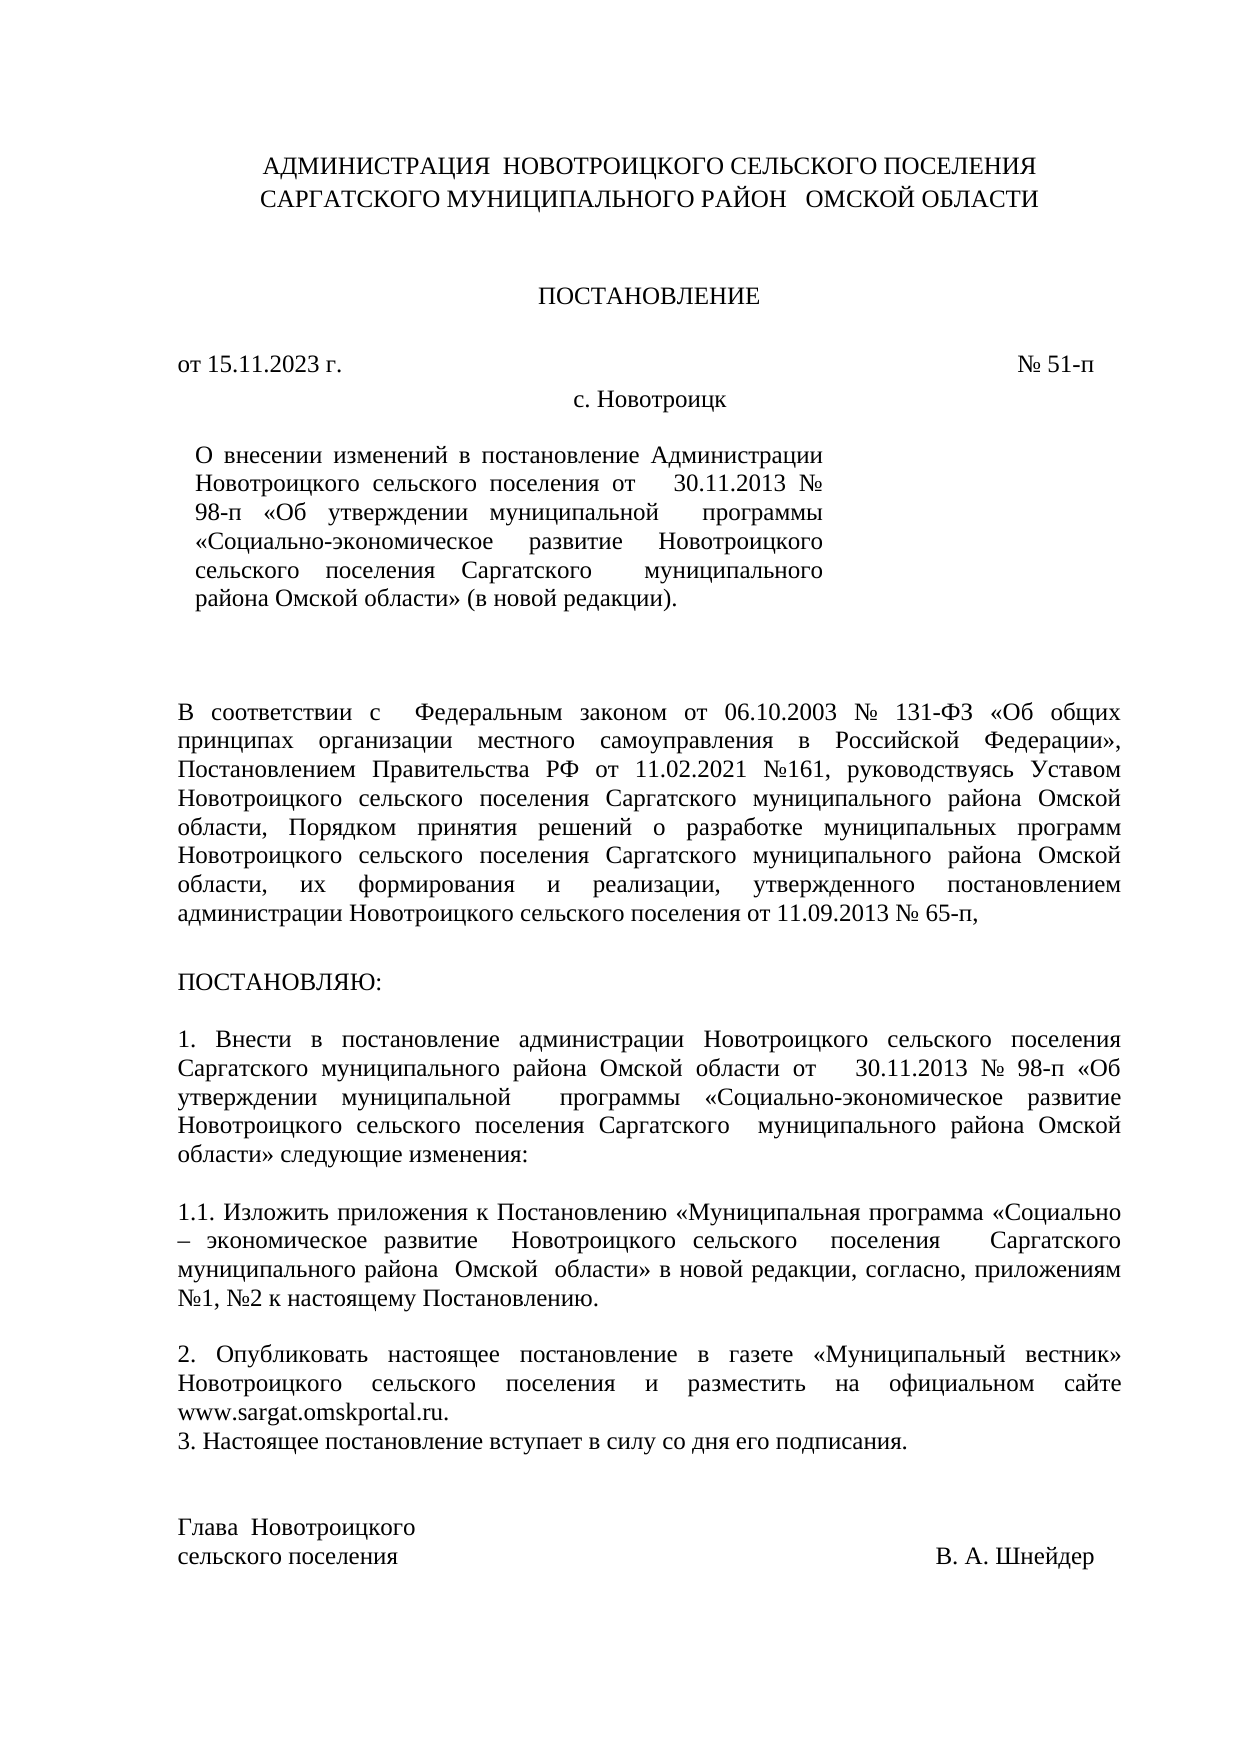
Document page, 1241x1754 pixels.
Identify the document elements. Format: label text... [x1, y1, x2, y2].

text с. Новотроицк [177, 384, 1122, 413]
table_header О внесении изменений в постановление Администрации Новотроицкого сельского поселения от 30.11.2013 № 98-п «Об утверждении муниципальной программы «Социально-экономическое развитие Новотроицкого сельского поселения Саргатского муниципального района Омской области» (в новой редакции). [184, 440, 834, 676]
title АДМИНИСТРАЦИЯ НОВОТРОИЦКОГО СЕЛЬСКОГО ПОСЕЛЕНИЯ САРГАТСКОГО МУНИЦИПАЛЬНОГО РАЙОН ОМСКОЙ ОБЛАСТИ [177, 151, 1122, 213]
text 3. Настоящее постановление вступает в силу со дня его подписания. [177, 1426, 1122, 1454]
subtitle от 15.11.2023 г. № 51-п [177, 349, 1122, 378]
text сельского поселения В. А. Шнейдер [177, 1541, 1122, 1569]
list 1. Внести в постановление администрации Новотроицкого сельского поселения Саргатского муниципального района Омской области от 30.11.2013 № 98-п «Об утверждении муниципальной программы «Социально-экономическое развитие Новотроицкого сельского поселения Саргатского муниципального района Омской области» следующие изменения: [177, 1024, 1122, 1168]
text ПОСТАНОВЛЕНИЕ [64, 281, 1122, 310]
text ПОСТАНОВЛЯЮ: [177, 967, 1122, 995]
text 1.1. Изложить приложения к Постановлению «Муниципальная программа «Социально – экономическое развитие Новотроицкого сельского поселения Саргатского муниципального района Омской области» в новой редакции, согласно, приложениям №1, №2 к настоящему Постановлению. [177, 1197, 1122, 1312]
text 2. Опубликовать настоящее постановление в газете «Муниципальный вестник» Новотроицкого сельского поселения и разместить на официальном сайте www.sargat.omskportal.ru. [177, 1339, 1122, 1426]
text Глава Новотроицкого [177, 1512, 1122, 1541]
text В соответствии с Федеральным законом от 06.10.2003 № 131-ФЗ «Об общих принципах организации местного самоуправления в Российской Федерации», Постановлением Правительства РФ от 11.02.2021 №161, руководствуясь Уставом Новотроицкого сельского поселения Саргатского муниципального района Омской области, Порядком принятия решений о разработке муниципальных программ Новотроицкого сельского поселения Саргатского муниципального района Омской области, их формирования и реализации, утвержденного постановлением администрации Новотроицкого сельского поселения от 11.09.2013 № 65-п, [177, 697, 1122, 927]
